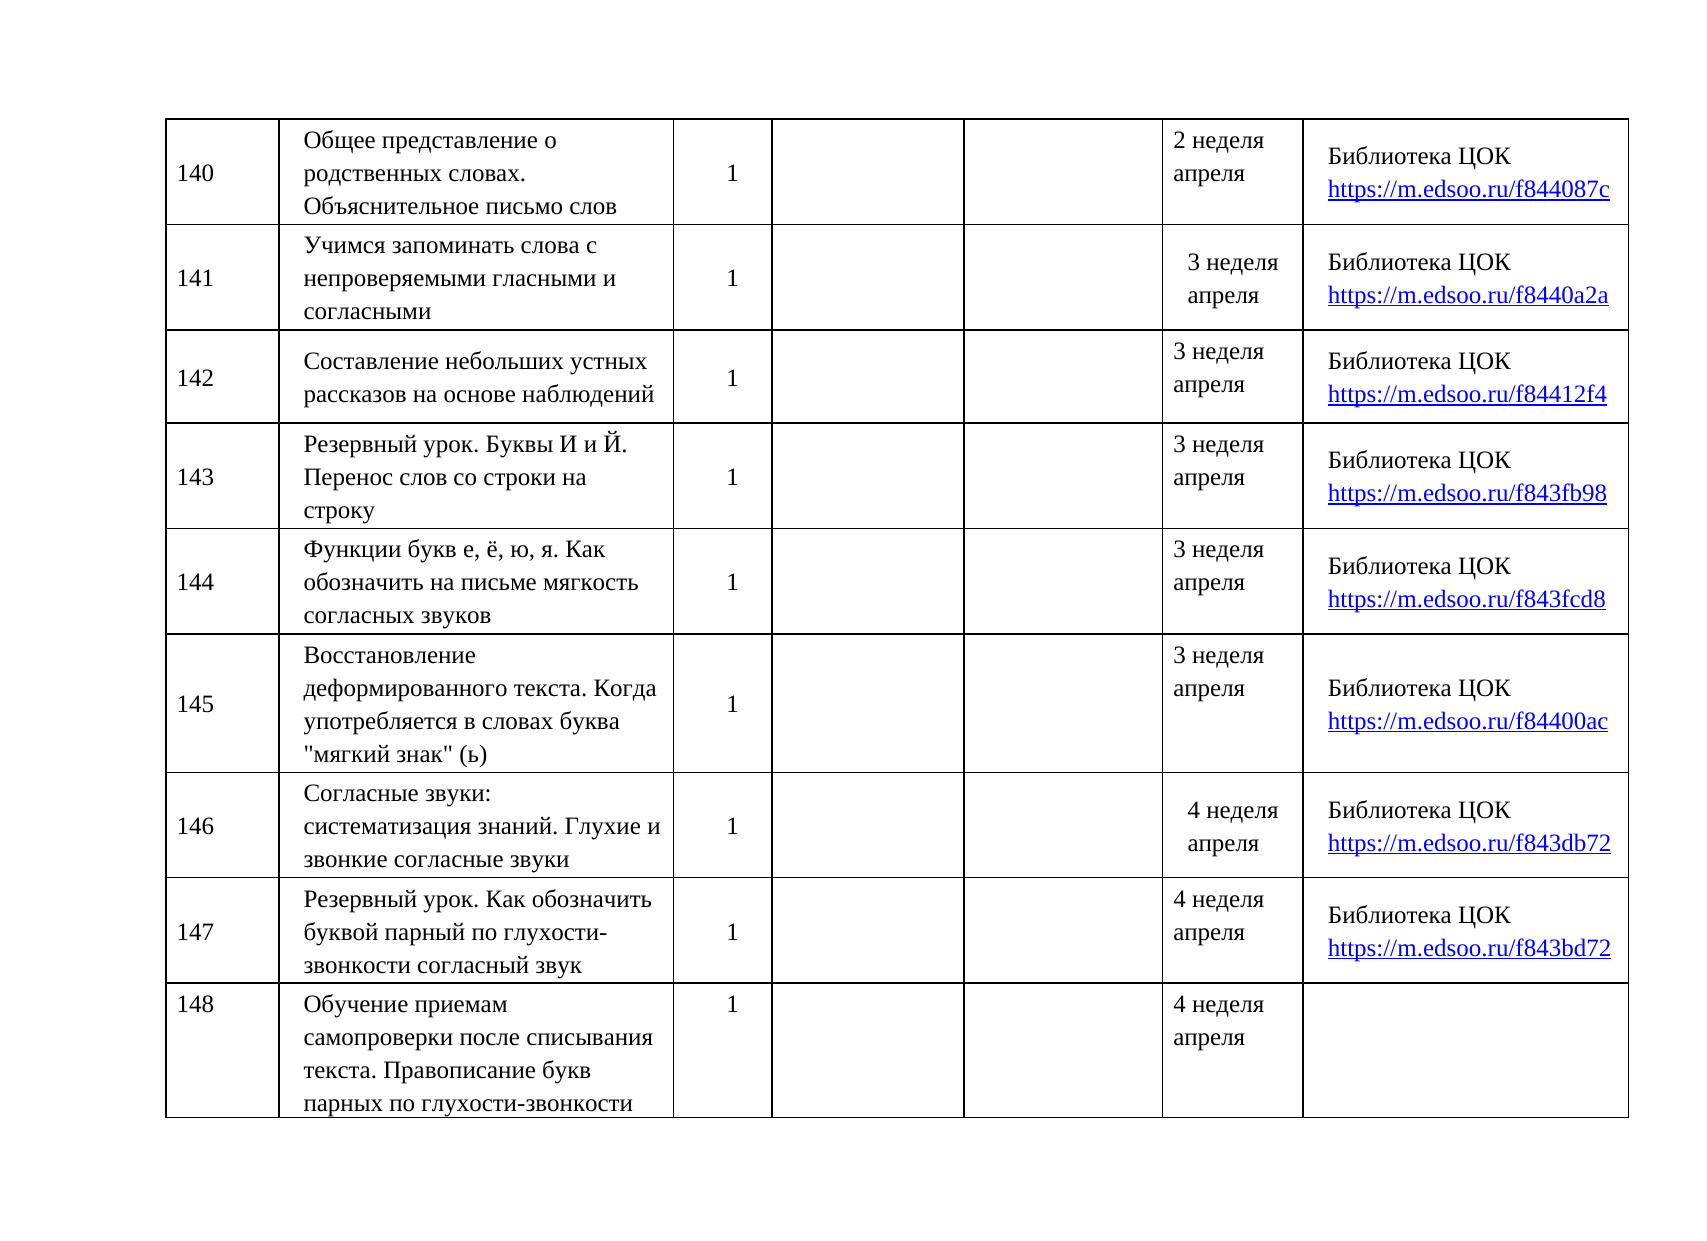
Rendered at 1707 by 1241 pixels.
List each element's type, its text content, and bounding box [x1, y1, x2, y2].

table_cell [965, 529, 1162, 633]
table_cell 4 неделя апреля [1163, 773, 1302, 877]
table_cell [773, 529, 963, 633]
table_cell [773, 225, 963, 329]
table_cell Библиотека ЦОК https://m.edsoo.ru/f84412f4 [1304, 331, 1628, 422]
table_cell Учимся запоминать слова с непроверяемыми гласными и согласными [280, 225, 673, 329]
table_cell Библиотека ЦОК https://m.edsoo.ru/f843db72 [1304, 773, 1628, 877]
table_cell [965, 984, 1162, 1117]
table_cell 1 [674, 225, 771, 329]
table_cell [773, 331, 963, 422]
table_cell 142 [167, 331, 278, 422]
table_cell 1 [674, 424, 771, 528]
table_cell Составление небольших устных рассказов на основе наблюдений [280, 331, 673, 422]
table_cell Резервный урок. Буквы И и Й. Перенос слов со строки на строку [280, 424, 673, 528]
table_cell 1 [674, 529, 771, 633]
table_cell [773, 984, 963, 1117]
table_cell 1 [674, 120, 771, 223]
table_cell Библиотека ЦОК https://m.edsoo.ru/f8440a2a [1304, 225, 1628, 329]
table_cell [1304, 984, 1628, 1117]
table_cell [773, 424, 963, 528]
table_cell Согласные звуки: систематизация знаний. Глухие и звонкие согласные звуки [280, 773, 673, 877]
table_cell 1 [674, 984, 771, 1117]
table_cell 3 неделя апреля [1163, 225, 1302, 329]
table_cell 147 [167, 878, 278, 982]
table_cell 1 [674, 773, 771, 877]
table_cell [965, 120, 1162, 223]
table_cell Библиотека ЦОК https://m.edsoo.ru/f84400ac [1304, 635, 1628, 771]
table_cell 3 неделя апреля [1163, 529, 1302, 633]
table_cell 148 [167, 984, 278, 1117]
table_cell [773, 878, 963, 982]
table_cell 3 неделя апреля [1163, 424, 1302, 528]
table_cell 1 [674, 878, 771, 982]
table_cell Общее представление о родственных словах. Объяснительное письмо слов [280, 120, 673, 223]
table_cell Библиотека ЦОК https://m.edsoo.ru/f843fb98 [1304, 424, 1628, 528]
table_cell 3 неделя апреля [1163, 635, 1302, 771]
table_cell [965, 635, 1162, 771]
table_cell [965, 878, 1162, 982]
table_cell 4 неделя апреля [1163, 984, 1302, 1117]
table_cell 4 неделя апреля [1163, 878, 1302, 982]
table_cell 2 неделя апреля [1163, 120, 1302, 223]
table_cell [965, 773, 1162, 877]
table_cell [965, 424, 1162, 528]
table_cell 143 [167, 424, 278, 528]
table_cell Библиотека ЦОК https://m.edsoo.ru/f843bd72 [1304, 878, 1628, 982]
table_cell 141 [167, 225, 278, 329]
table_cell 145 [167, 635, 278, 771]
table_cell 3 неделя апреля [1163, 331, 1302, 422]
table_cell [965, 225, 1162, 329]
table_cell Функции букв е, ё, ю, я. Как обозначить на письме мягкость согласных звуков [280, 529, 673, 633]
table_cell 146 [167, 773, 278, 877]
table_cell Библиотека ЦОК https://m.edsoo.ru/f844087c [1304, 120, 1628, 223]
table_cell [773, 773, 963, 877]
table_cell 1 [674, 331, 771, 422]
table_cell Резервный урок. Как обозначить буквой парный по глухости-звонкости согласный звук [280, 878, 673, 982]
table_cell Восстановление деформированного текста. Когда употребляется в словах буква "мягкий знак" (ь) [280, 635, 673, 771]
table_cell [773, 120, 963, 223]
table_cell 140 [167, 120, 278, 223]
table_cell [773, 635, 963, 771]
table_cell 144 [167, 529, 278, 633]
table_cell Библиотека ЦОК https://m.edsoo.ru/f843fcd8 [1304, 529, 1628, 633]
table_cell 1 [674, 635, 771, 771]
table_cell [280, 984, 673, 1117]
table_cell [965, 331, 1162, 422]
